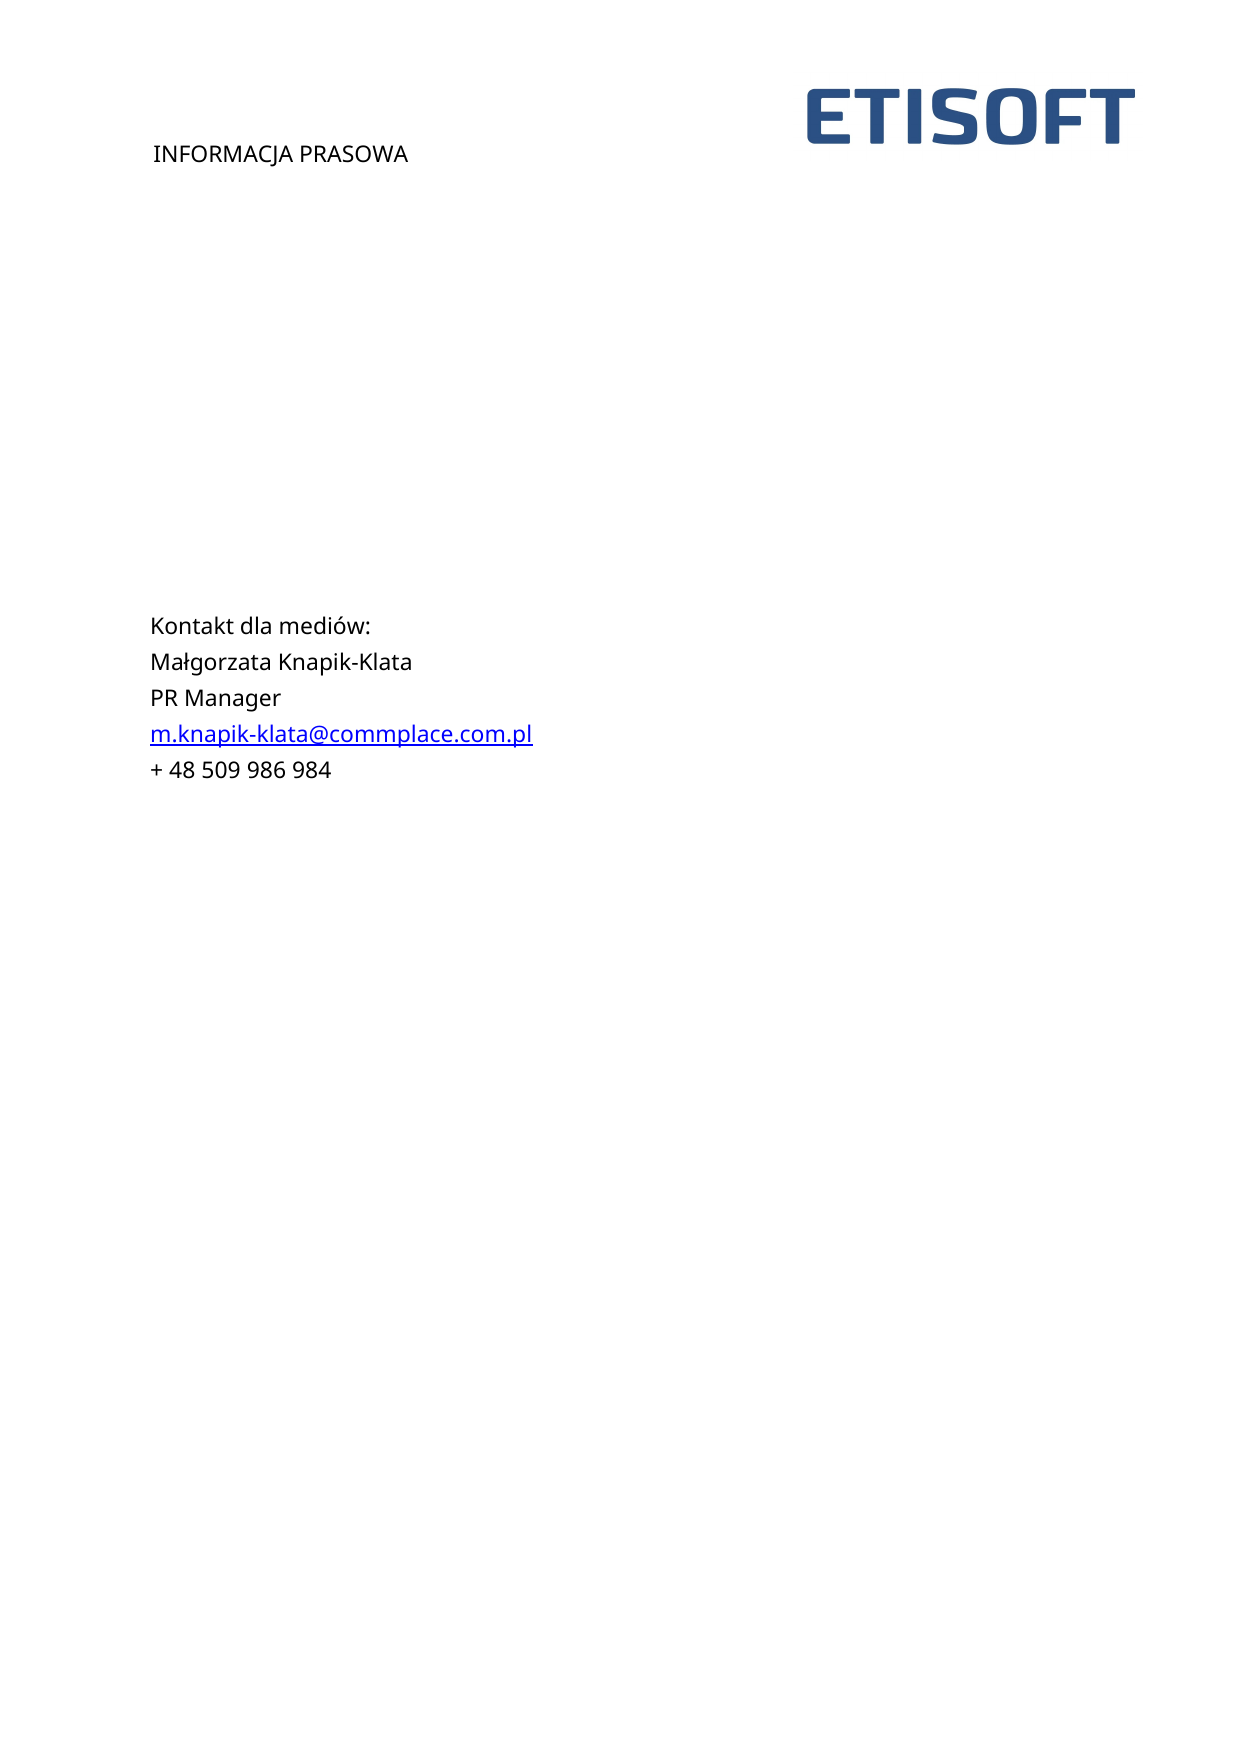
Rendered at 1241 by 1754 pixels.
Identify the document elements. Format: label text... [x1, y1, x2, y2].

picture [792, 72, 1143, 161]
text Małgorzata Knapik-Klata [150, 646, 1090, 677]
text m.knapik-klata@commplace.com.pl [150, 718, 1090, 749]
text Kontakt dla mediów: [150, 610, 1090, 641]
text PR Manager [150, 682, 1090, 713]
text + 48 509 986 984 [150, 754, 1090, 785]
